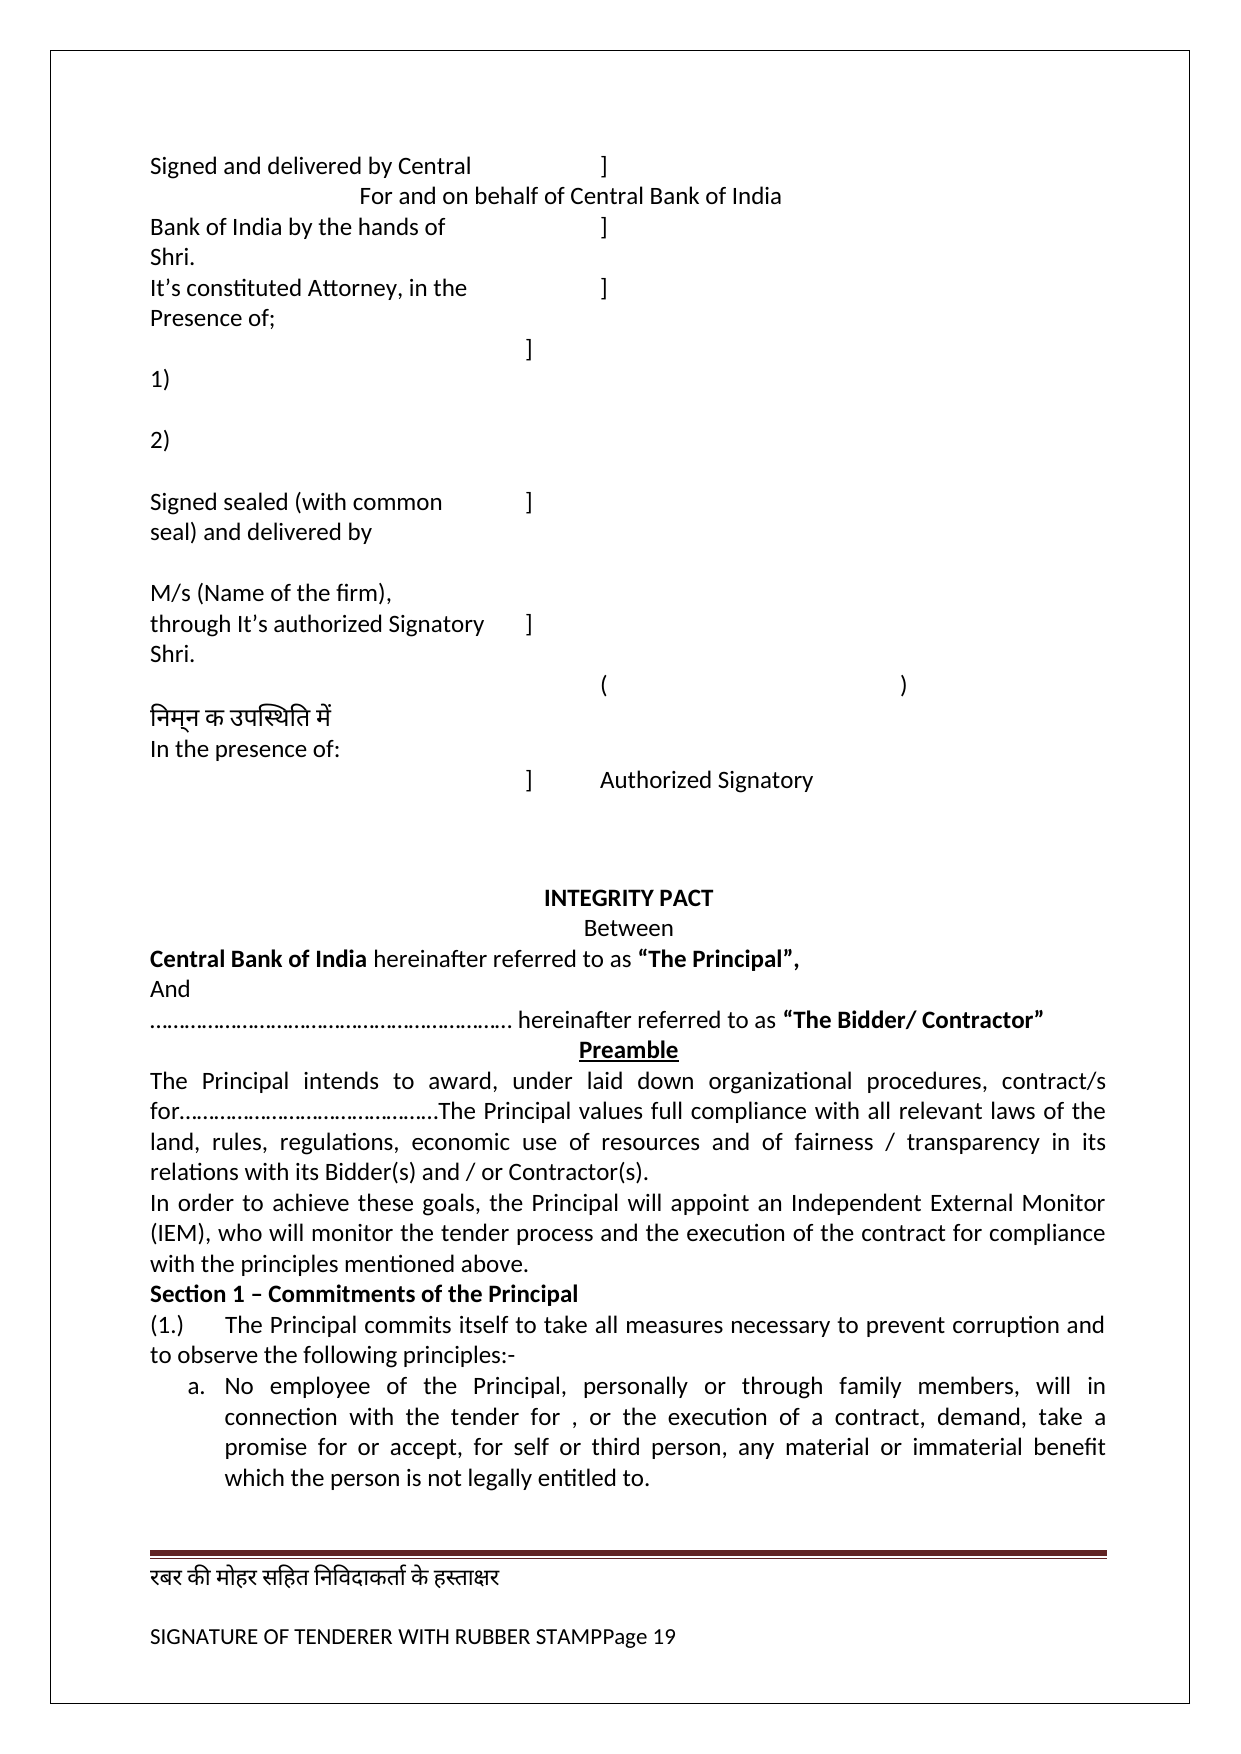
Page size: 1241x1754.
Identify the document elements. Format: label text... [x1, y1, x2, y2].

text And [150, 973, 1107, 1004]
text निम्‍न क उपस्थिति में [150, 699, 1107, 733]
text It’s constituted Attorney, in the ] [150, 272, 1107, 303]
text In the presence of: ] Authorized Signatory [150, 733, 1107, 794]
text Presence of; ] [150, 303, 1107, 364]
text Signed and delivered by Central ] [150, 150, 1107, 181]
text INTEGRITY PACT [150, 882, 1107, 912]
text For and on behalf of Central Bank of India [150, 181, 1107, 211]
text Central Bank of India hereinafter referred to as “The Principal”, [150, 943, 1107, 973]
text Section 1 – Commitments of the Principal [150, 1279, 1107, 1309]
text M/s (Name of the firm), [150, 577, 1107, 608]
text Bank of India by the hands of ] [150, 211, 1107, 242]
text Shri. [150, 242, 1107, 272]
text a. No employee of the Principal, personally or through family members, will in connection with the tender for , or the execution of a contract, demand, take a promise for or accept, for self or third person, any material or immaterial benefit which the person is not legally entitled to. [187, 1370, 1107, 1492]
text In order to achieve these goals, the Principal will appoint an Independent External Monitor (IEM), who will monitor the tender process and the execution of the contract for compliance with the principles mentioned above. [150, 1187, 1107, 1279]
text ……………………………………………………… hereinafter referred to as “The Bidder/ Contractor” [150, 1004, 1107, 1034]
text seal) and delivered by [150, 516, 1107, 577]
text Shri. ( ) [150, 638, 1107, 699]
text through It’s authorized Signatory ] [150, 608, 1107, 638]
text Preamble [150, 1034, 1107, 1065]
text 2) [150, 425, 1107, 486]
text Between [150, 912, 1107, 943]
text 1) [150, 364, 1107, 425]
text The Principal intends to award, under laid down organizational procedures, contract/s for………………………………………The Principal values full compliance with all relevant laws of the land, rules, regulations, economic use of resources and of fairness / transparency in its relations with its Bidder(s) and / or Contractor(s). [150, 1065, 1107, 1187]
text Signed sealed (with common ] [150, 486, 1107, 516]
text (1.) The Principal commits itself to take all measures necessary to prevent corruption and to observe the following principles:- [150, 1309, 1107, 1370]
